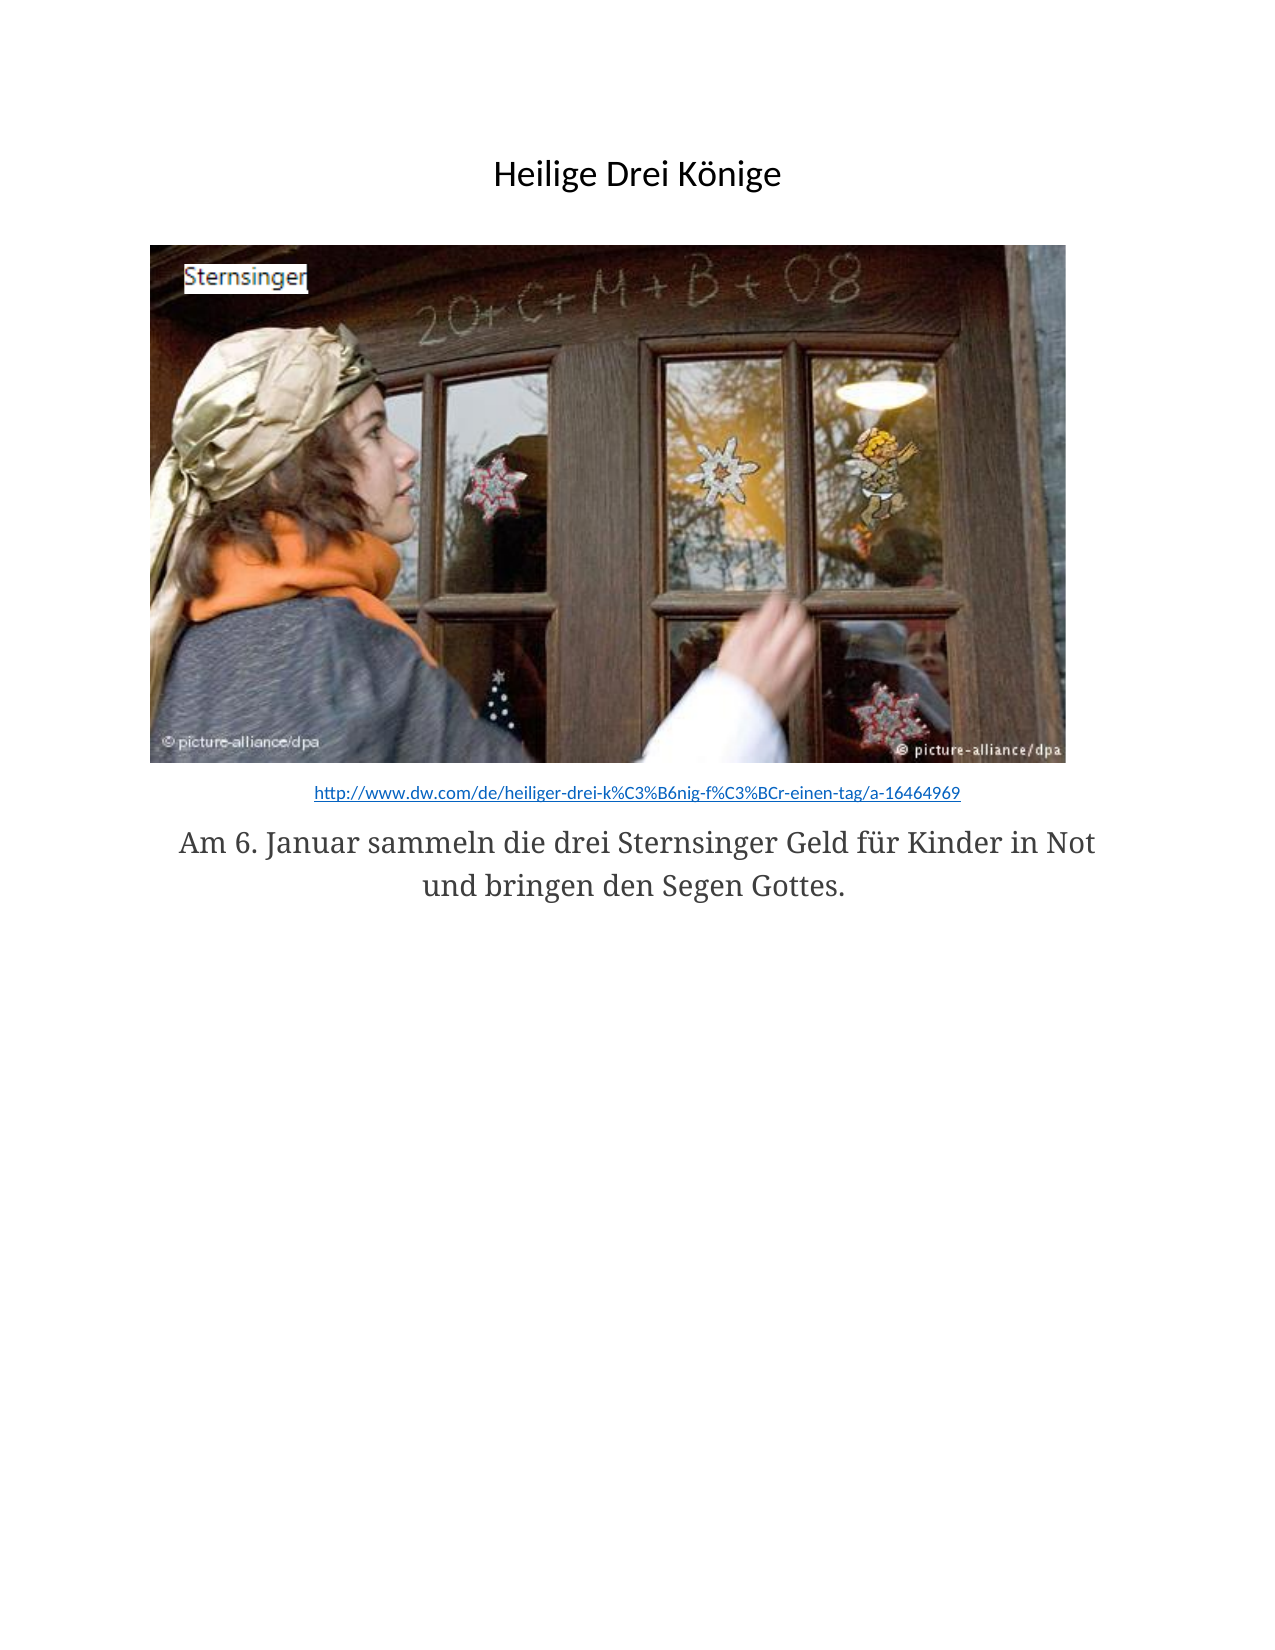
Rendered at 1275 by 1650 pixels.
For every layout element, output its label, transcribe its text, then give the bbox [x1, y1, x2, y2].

text Am 6. Januar sammeln die drei Sternsinger Geld für Kinder in Not und bringen den Segen Gottes. [150, 823, 1125, 905]
text Heilige Drei Könige [150, 150, 1125, 196]
text http://www.dw.com/de/heiliger-drei-k%C3%B6nig-f%C3%BCr-einen-tag/a-16464969 [150, 257, 1125, 804]
